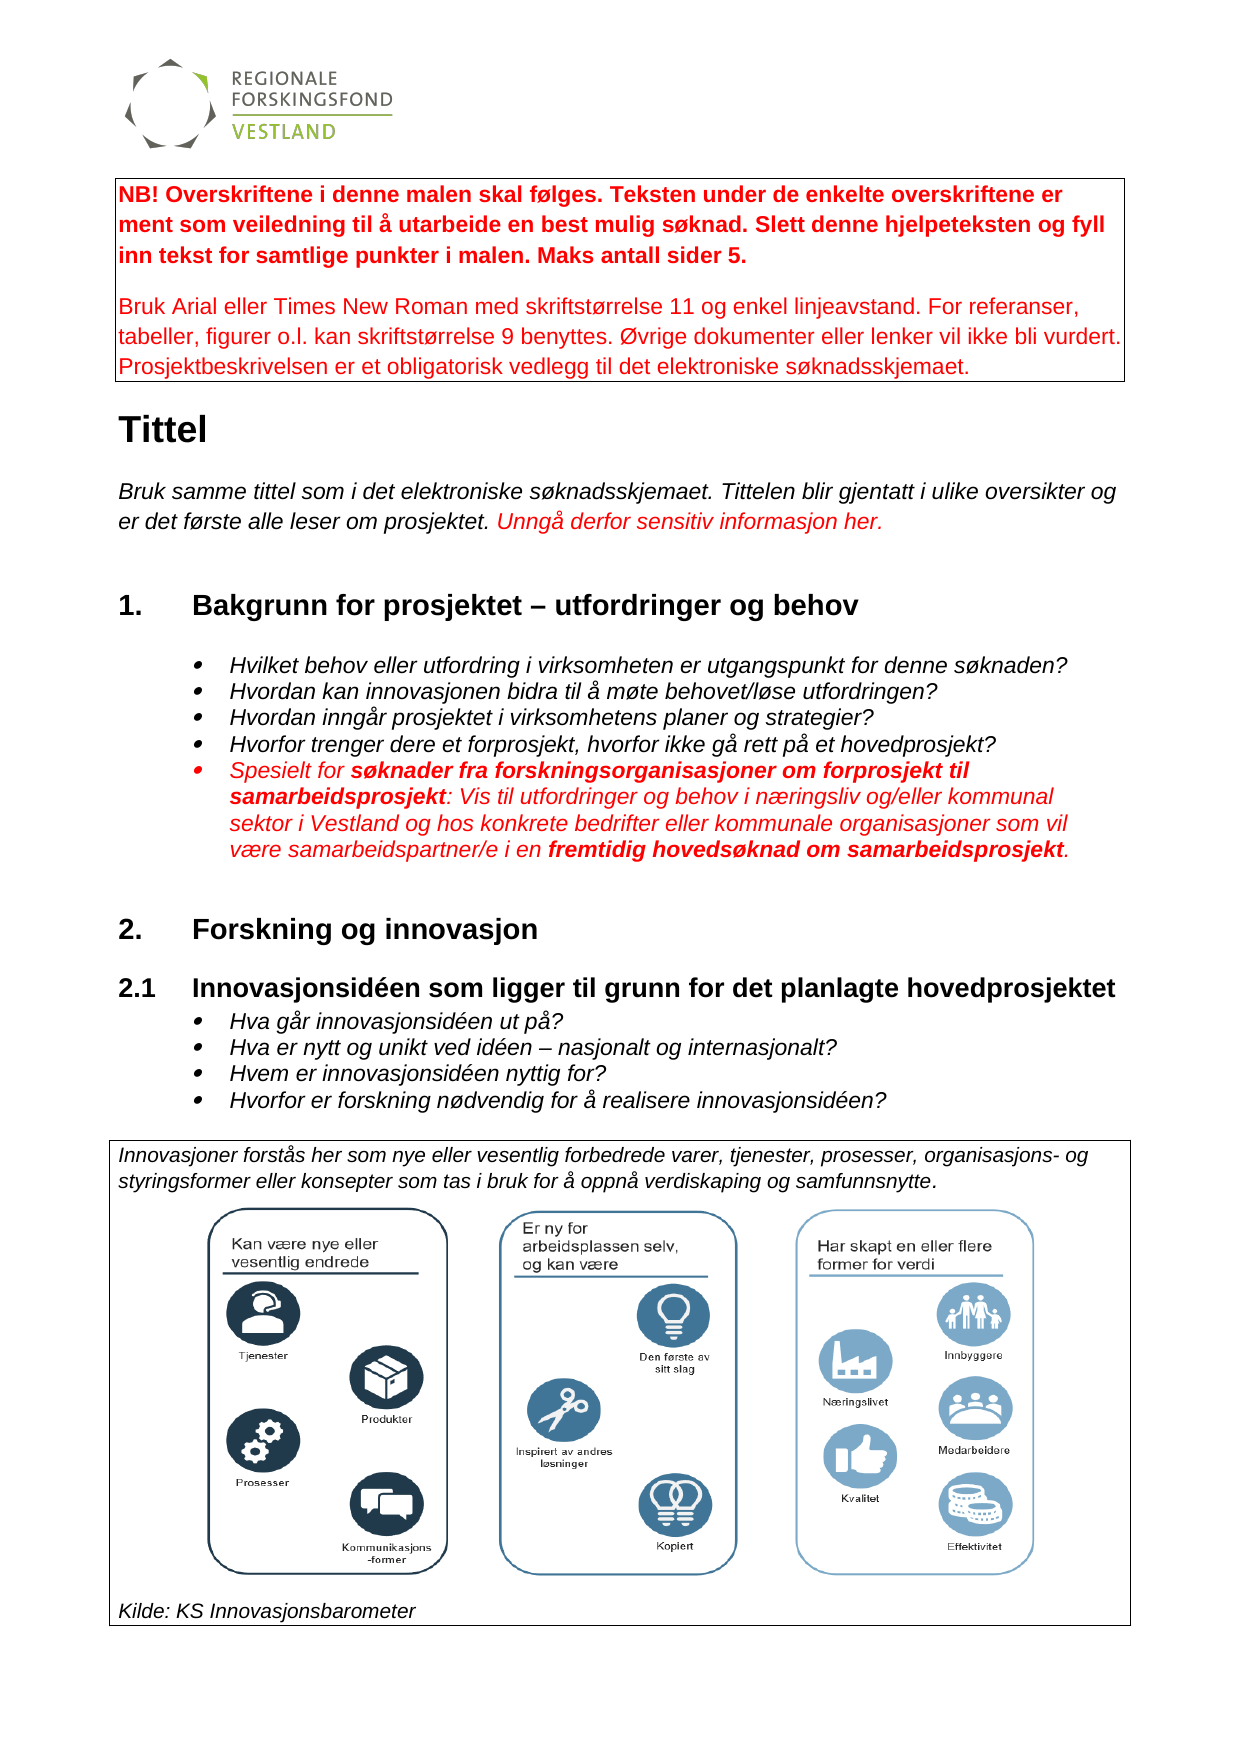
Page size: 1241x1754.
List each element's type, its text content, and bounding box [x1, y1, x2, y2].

text Innovasjoner forstås her som nye eller vesentlig forbedrede varer, tjenester, prosesser, organisasjons- og styringsformer eller konsepter som tas i bruk for å oppnå verdiskaping og samfunnsnytte. [110, 1141, 1130, 1193]
subtitle Bakgrunn for prosjektet – utfordringer og behov [118, 588, 1122, 622]
picture [123, 57, 397, 150]
text Kilde: KS Innovasjonsbarometer [110, 1596, 1130, 1625]
text Bruk samme tittel som i det elektroniske søknadsskjemaet. Tittelen blir gjentatt i ulike oversikter og er det første alle leser om prosjektet. Unngå derfor sensitiv informasjon her. [118, 478, 1122, 534]
list Hvorfor trenger dere et forprosjekt, hvorfor ikke gå rett på et hovedprosjekt? [192, 731, 1122, 757]
list Hvilket behov eller utfordring i virksomheten er utgangspunkt for denne søknaden? [192, 652, 1122, 678]
subtitle 2.1 Innovasjonsidéen som ligger til grunn for det planlagte hovedprosjektet [118, 972, 1122, 1003]
text NB! Overskriftene i denne malen skal følges. Teksten under de enkelte overskriftene er ment som veiledning til å utarbeide en best mulig søknad. Slett denne hjelpeteksten og fyll inn tekst for samtlige punkter i malen. Maks antall sider 5. [116, 179, 1124, 268]
list Hva er nytt og unikt ved idéen – nasjonalt og internasjonalt? [192, 1034, 1122, 1060]
list Spesielt for søknader fra forskningsorganisasjoner om forprosjekt til samarbeidsprosjekt: Vis til utfordringer og behov i næringsliv og/eller kommunal sektor i Vestland og hos konkrete bedrifter eller kommunale organisasjoner som vil være samarbeidspartner/e i en fremtidig hovedsøknad om samarbeidsprosjekt. [192, 757, 1122, 862]
subtitle Forskning og innovasjon [118, 912, 1122, 946]
list Hvem er innovasjonsidéen nyttig for? [192, 1060, 1122, 1087]
list Hvordan inngår prosjektet i virksomhetens planer og strategier? [192, 704, 1122, 731]
text Tittel [118, 407, 1122, 450]
picture [193, 1192, 461, 1584]
picture [778, 1195, 1047, 1598]
list Hvorfor er forskning nødvendig for å realisere innovasjonsidéen? [192, 1087, 1122, 1113]
list Hvordan kan innovasjonen bidra til å møte behovet/løse utfordringen? [192, 678, 1122, 704]
text Bruk Arial eller Times New Roman med skriftstørrelse 11 og enkel linjeavstand. For referanser, tabeller, figurer o.l. kan skriftstørrelse 9 benyttes. Øvrige dokumenter eller lenker vil ikke bli vurdert. Prosjektbeskrivelsen er et obligatorisk vedlegg til det elektroniske søknadsskjemaet. [116, 289, 1124, 381]
picture [473, 1199, 766, 1586]
list Hva går innovasjonsidéen ut på? [192, 1008, 1122, 1034]
